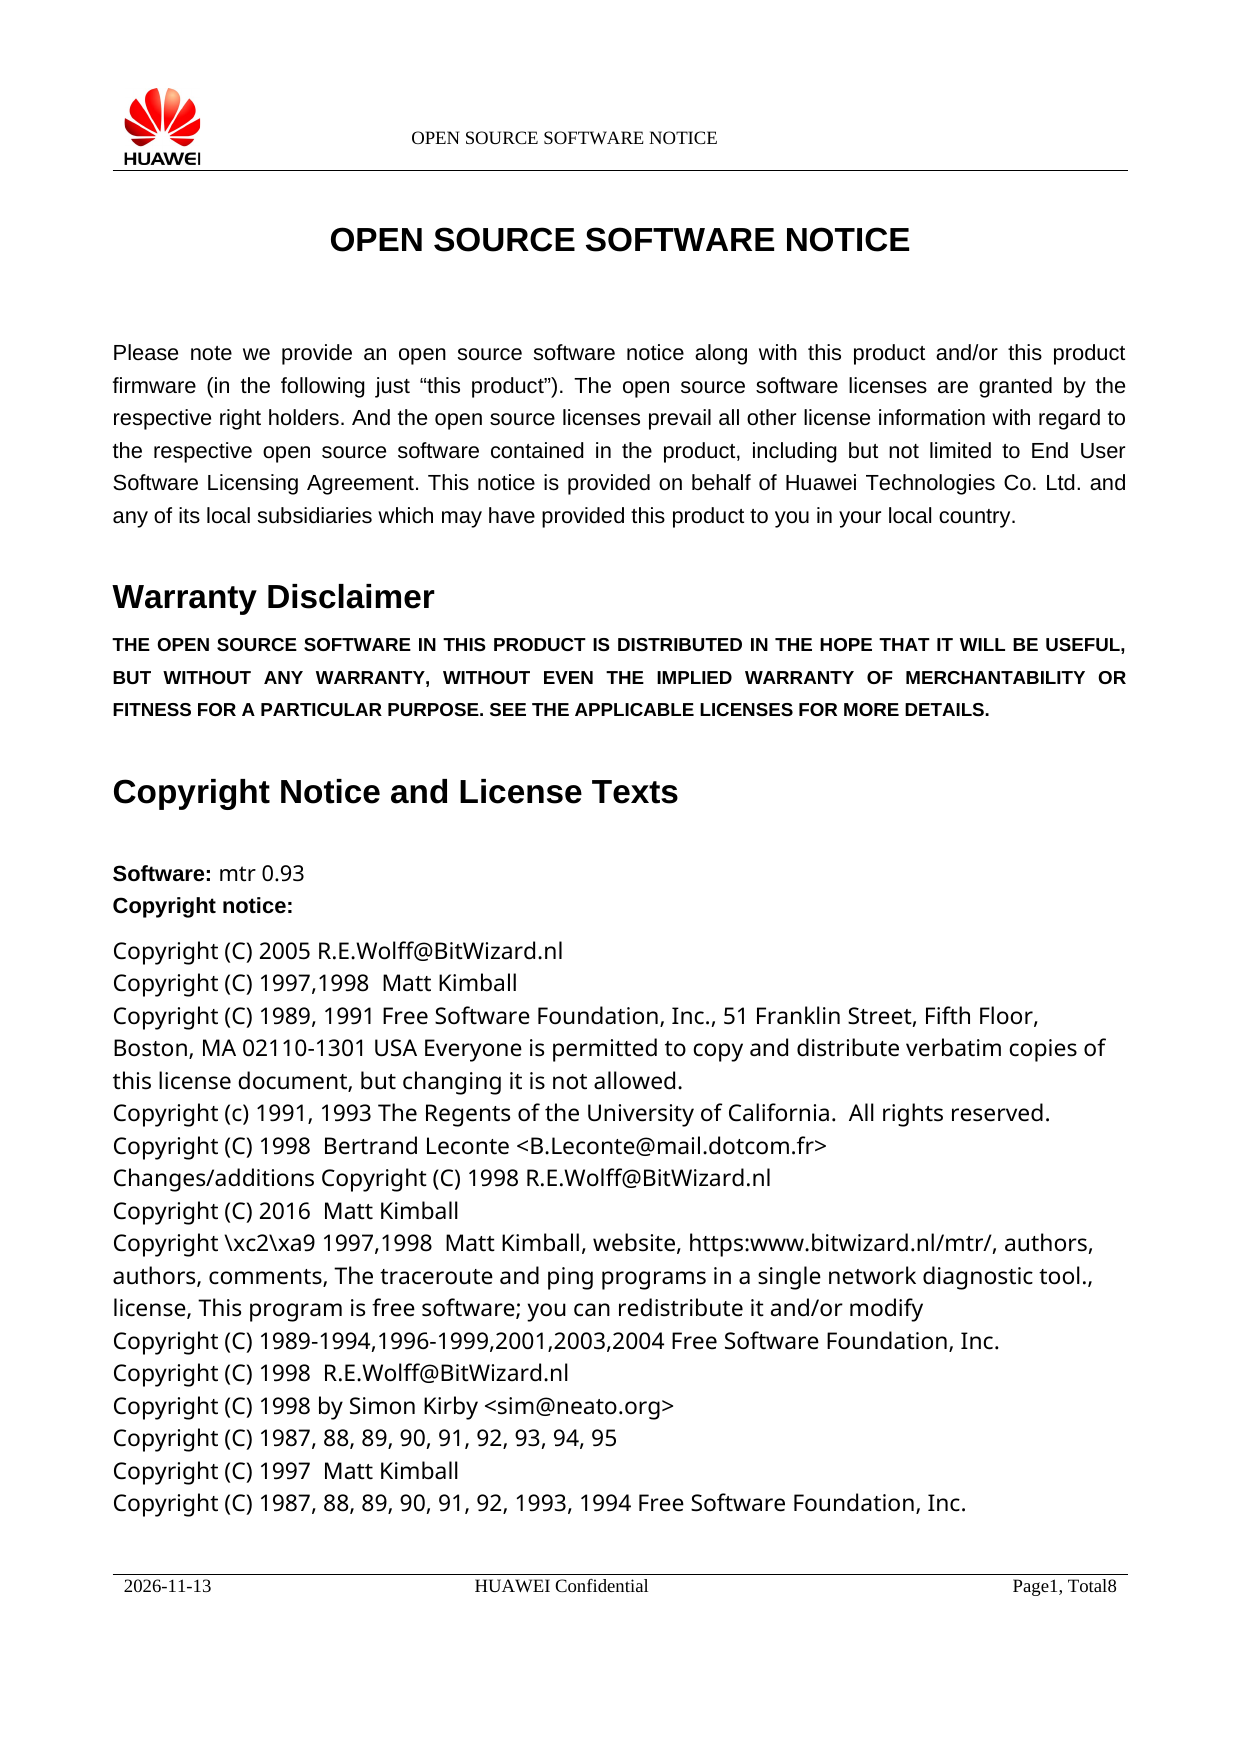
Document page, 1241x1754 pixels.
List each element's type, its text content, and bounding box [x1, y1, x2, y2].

picture [124, 88, 201, 165]
text Warranty Disclaimer [112, 564, 1128, 629]
title Software: mtr 0.93 [112, 856, 1128, 889]
text The open source software in this product is distributed in the hope that it will be useful, but WITHOUT ANY WARRANTY, without even the implied warranty of MERCHANTABILITY or FITNESS FOR A PARTICULAR PURPOSE. See the applicable licenses for more details. [112, 629, 1128, 726]
text Copyright (C) 2005 R.E.Wolff@BitWizard.nl Copyright (C) 1997,1998 Matt Kimball Copyright (C) 1989, 1991 Free Software Foundation, Inc., 51 Franklin Street, Fifth Floor, Boston, MA 02110-1301 USA Everyone is permitted to copy and distribute verbatim copies of this license document, but changing it is not allowed. Copyright (c) 1991, 1993 The Regents of the University of California. All rights reserved. Copyright (C) 1998 Bertrand Leconte <B.Leconte@mail.dotcom.fr> Changes/additions Copyright (C) 1998 R.E.Wolff@BitWizard.nl Copyright (C) 2016 Matt Kimball Copyright \xc2\xa9 1997,1998 Matt Kimball, website, https:www.bitwizard.nl/mtr/, authors, authors, comments, The traceroute and ping programs in a single network diagnostic tool., license, This program is free software; you can redistribute it and/or modify Copyright (C) 1989-1994,1996-1999,2001,2003,2004 Free Software Foundation, Inc. Copyright (C) 1998 R.E.Wolff@BitWizard.nl Copyright (C) 1998 by Simon Kirby <sim@neato.org> Copyright (C) 1987, 88, 89, 90, 91, 92, 93, 94, 95 Copyright (C) 1997 Matt Kimball Copyright (C) 1987, 88, 89, 90, 91, 92, 1993, 1994 Free Software Foundation, Inc. [112, 934, 1128, 1551]
text OPEN SOURCE SOFTWARE NOTICE [112, 206, 1128, 271]
text Please note we provide an open source software notice along with this product and/or this product firmware (in the following just “this product”). The open source software licenses are granted by the respective right holders. And the open source licenses prevail all other license information with regard to the respective open source software contained in the product, including but not limited to End User Software Licensing Agreement. This notice is provided on behalf of Huawei Technologies Co. Ltd. and any of its local subsidiaries which may have provided this product to you in your local country. [112, 336, 1128, 531]
text Copyright Notice and License Texts [112, 759, 1128, 824]
text Copyright notice: [112, 889, 1128, 921]
